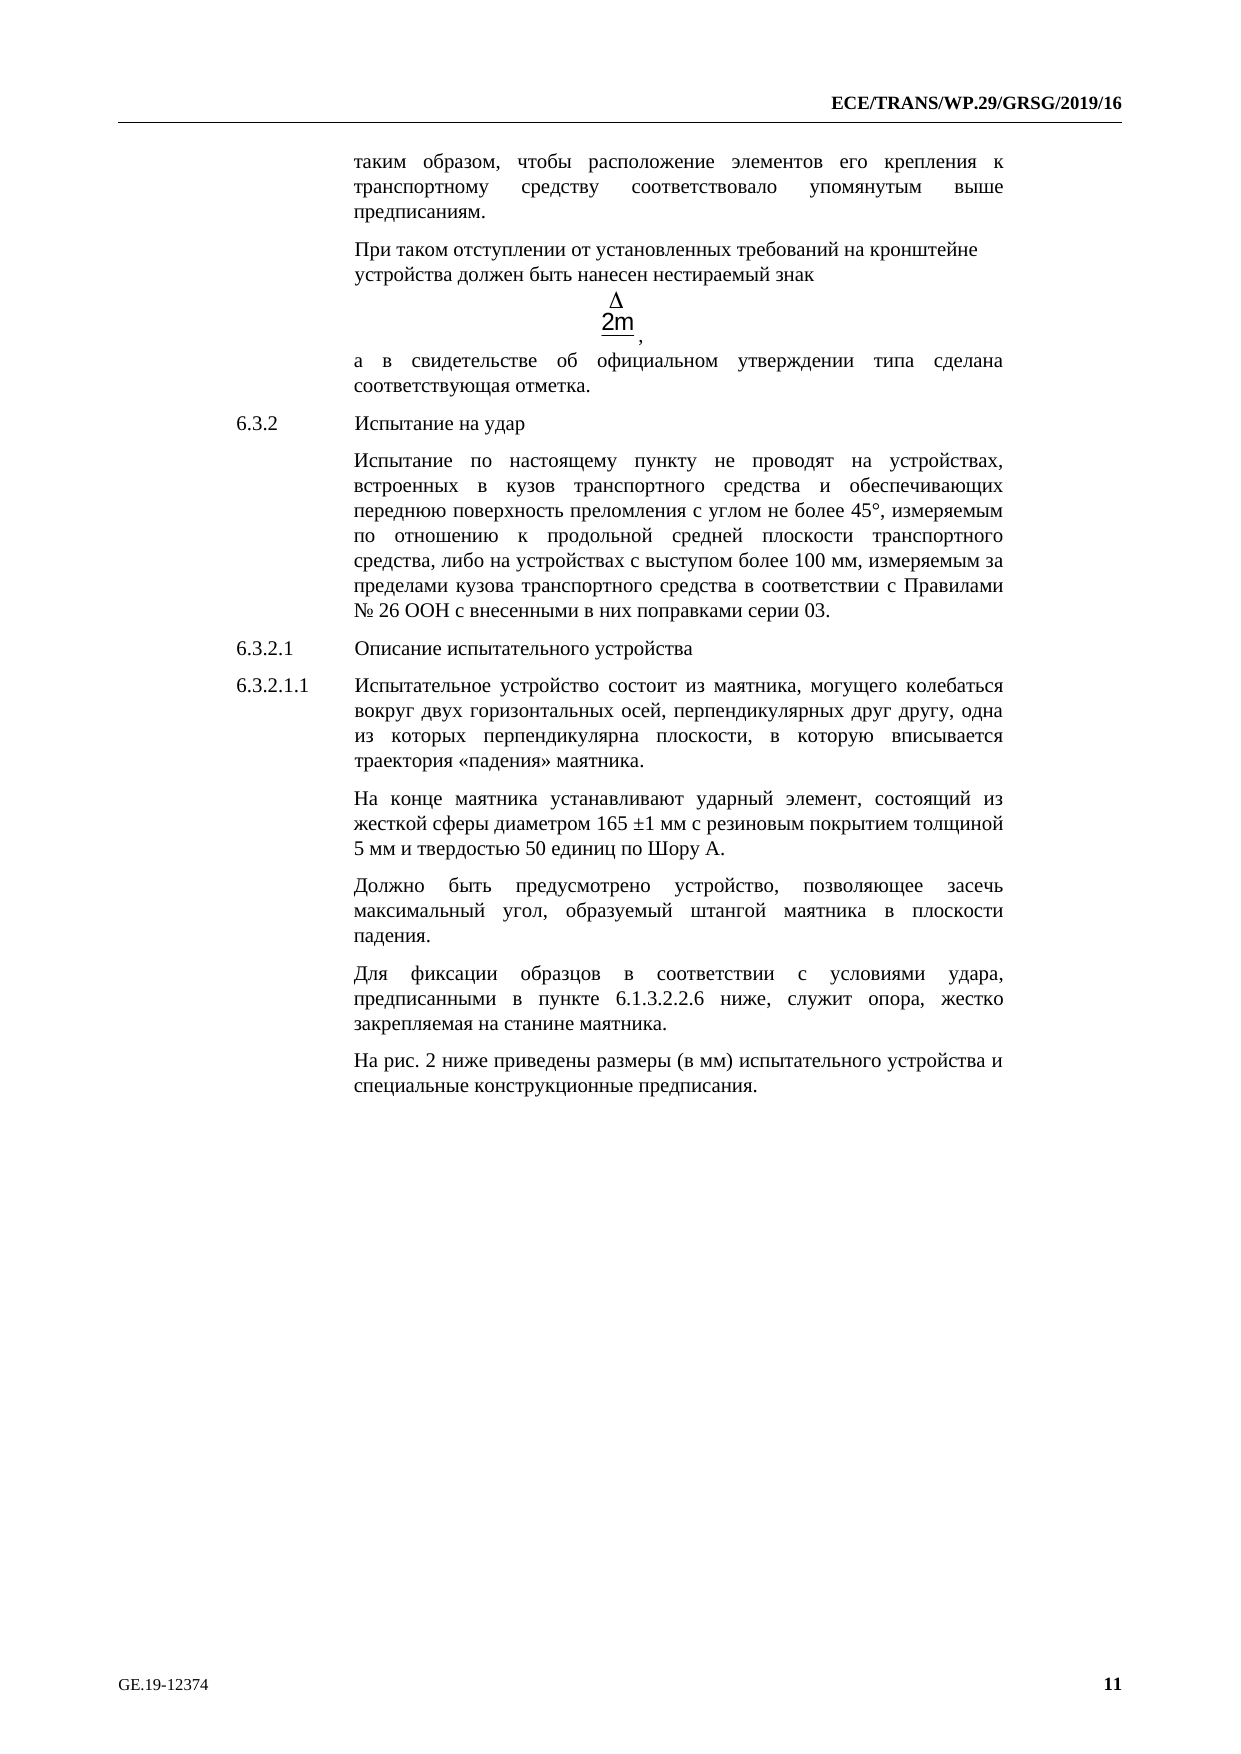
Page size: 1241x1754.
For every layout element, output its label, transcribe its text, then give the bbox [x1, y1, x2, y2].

text 6.3.2.1.1 Испытательное устройство состоит из маятника, могущего колебаться вокруг двух горизонтальных осей, перпендикулярных друг другу, одна из которых перпендикулярна плоскости, в которую вписывается траектория «падения» маятника. [236, 672, 1004, 772]
text Для фиксации образцов в соответствии с условиями удара, предписанными в пункте 6.1.3.2.2.6 ниже, служит опора, жестко закрепляемая на станине маятника. [353, 960, 1004, 1035]
text При таком отступлении от установленных требований на кронштейне устройства должен быть нанесен нестираемый знак [354, 236, 1004, 286]
text На конце маятника устанавливают ударный элемент, состоящий из жесткой сферы диаметром 165 ±1 мм с резиновым покрытием толщиной 5 мм и твердостью 50 единиц по Шору А. [353, 785, 1004, 860]
text Испытание по настоящему пункту не проводят на устройствах, встроенных в кузов транспортного средства и обеспечивающих переднюю поверхность преломления с углом не более 45°, измеряемым по отношению к продольной средней плоскости транспортного средства, либо на устройствах с выступом более 100 мм, измеряемым за пределами кузова транспортного средства в соответствии с Правилами № 26 ООН с внесенными в них поправками серии 03. [353, 447, 1004, 622]
text 6.3.2.1 Описание испытательного устройства [236, 635, 1004, 660]
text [353, 148, 1004, 223]
text Должно быть предусмотрено устройство, позволяющее засечь максимальный угол, образуемый штангой маятника в плоскости падения. [353, 872, 1004, 947]
text а в свидетельстве об официальном утверждении типа сделана соответствующая отметка. [353, 347, 1004, 397]
text , [118, 286, 1122, 347]
text На рис. 2 ниже приведены размеры (в мм) испытательного устройства и специальные конструкционные предписания. [353, 1047, 1004, 1097]
text 6.3.2 Испытание на удар [236, 410, 1004, 435]
